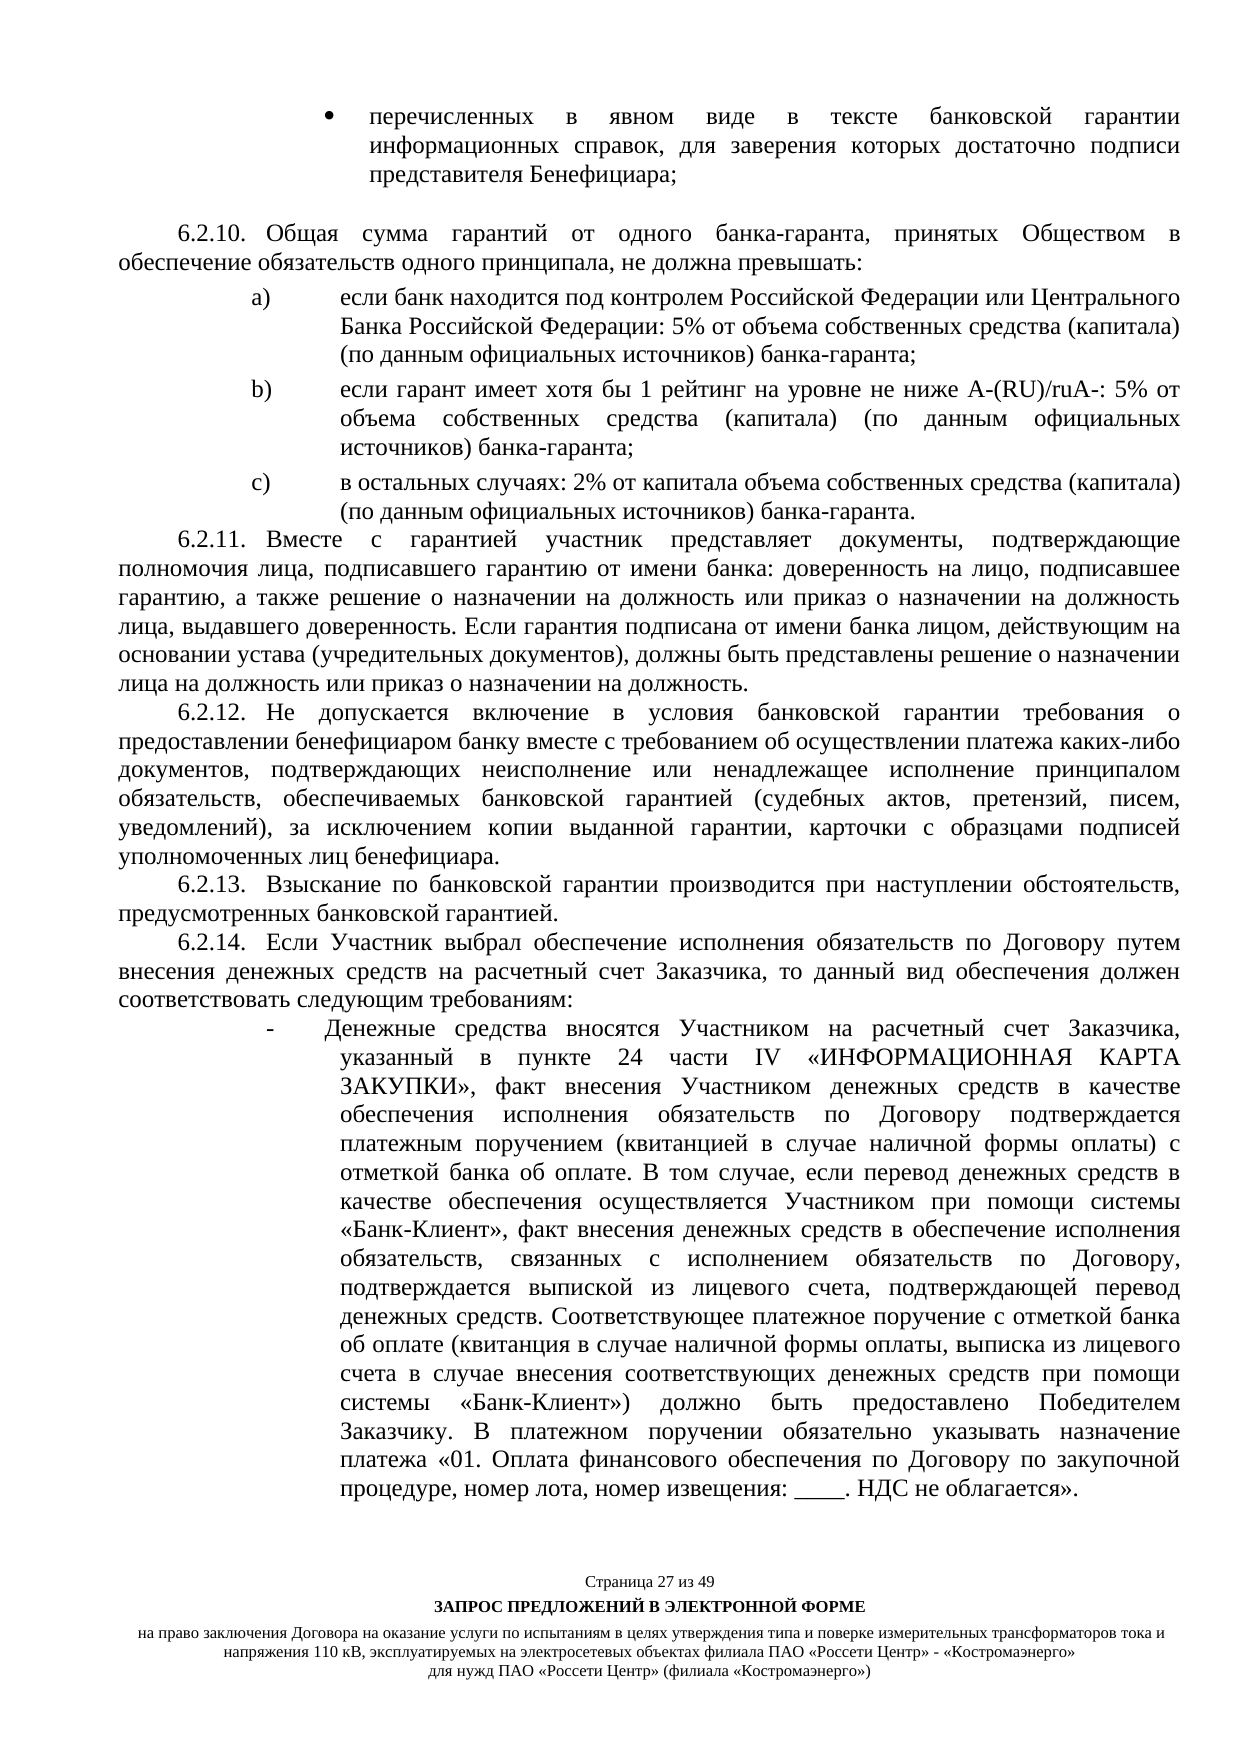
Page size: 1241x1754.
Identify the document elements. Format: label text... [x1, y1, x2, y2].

subtitle Общая сумма гарантий от одного банка-гаранта, принятых Обществом в обеспечение обязательств одного принципала, не должна превышать: [118, 218, 1181, 276]
subtitle Вместе с гарантией участник представляет документы, подтверждающие полномочия лица, подписавшего гарантию от имени банка: доверенность на лицо, подписавшее гарантию, а также решение о назначении на должность или приказ о назначении на должность лица, выдавшего доверенность. Если гарантия подписана от имени банка лицом, действующим на основании устава (учредительных документов), должны быть представлены решение о назначении лица на должность или приказ о назначении на должность. [118, 524, 1181, 697]
list перечисленных в явном виде в тексте банковской гарантии информационных справок, для заверения которых достаточно подписи представителя Бенефициара; [325, 101, 1181, 187]
subtitle Если Участник выбрал обеспечение исполнения обязательств по Договору путем внесения денежных средств на расчетный счет Заказчика, то данный вид обеспечения должен соответствовать следующим требованиям: [118, 927, 1181, 1013]
subtitle Взыскание по банковской гарантии производится при наступлении обстоятельств, предусмотренных банковской гарантией. [118, 869, 1181, 927]
list если банк находится под контролем Российской Федерации или Центрального Банка Российской Федерации: 5% от объема собственных средства (капитала) (по данным официальных источников) банка-гаранта; [251, 282, 1181, 368]
list в остальных случаях: 2% от капитала объема собственных средства (капитала) (по данным официальных источников) банка-гаранта. [251, 467, 1181, 524]
list если гарант имеет хотя бы 1 рейтинг на уровне не ниже A-(RU)/ruA-: 5% от объема собственных средства (капитала) (по данным официальных источников) банка-гаранта; [251, 374, 1181, 461]
subtitle Не допускается включение в условия банковской гарантии требования о предоставлении бенефициаром банку вместе с требованием об осуществлении платежа каких-либо документов, подтверждающих неисполнение или ненадлежащее исполнение принципалом обязательств, обеспечиваемых банковской гарантией (судебных актов, претензий, писем, уведомлений), за исключением копии выданной гарантии, карточки с образцами подписей уполномоченных лиц бенефициара. [118, 697, 1181, 869]
list Денежные средства вносятся Участником на расчетный счет Заказчика, указанный в пункте 24 части IV «ИНФОРМАЦИОННАЯ КАРТА ЗАКУПКИ», факт внесения Участником денежных средств в качестве обеспечения исполнения обязательств по Договору подтверждается платежным поручением (квитанцией в случае наличной формы оплаты) с отметкой банка об оплате. В том случае, если перевод денежных средств в качестве обеспечения осуществляется Участником при помощи системы «Банк-Клиент», факт внесения денежных средств в обеспечение исполнения обязательств, связанных с исполнением обязательств по Договору, подтверждается выпиской из лицевого счета, подтверждающей перевод денежных средств. Соответствующее платежное поручение с отметкой банка об оплате (квитанция в случае наличной формы оплаты, выписка из лицевого счета в случае внесения соответствующих денежных средств при помощи системы «Банк-Клиент») должно быть предоставлено Победителем Заказчику. В платежном поручении обязательно указывать назначение платежа «01. Оплата финансового обеспечения по Договору по закупочной процедуре, номер лота, номер извещения: ____. НДС не облагается». [266, 1013, 1181, 1502]
